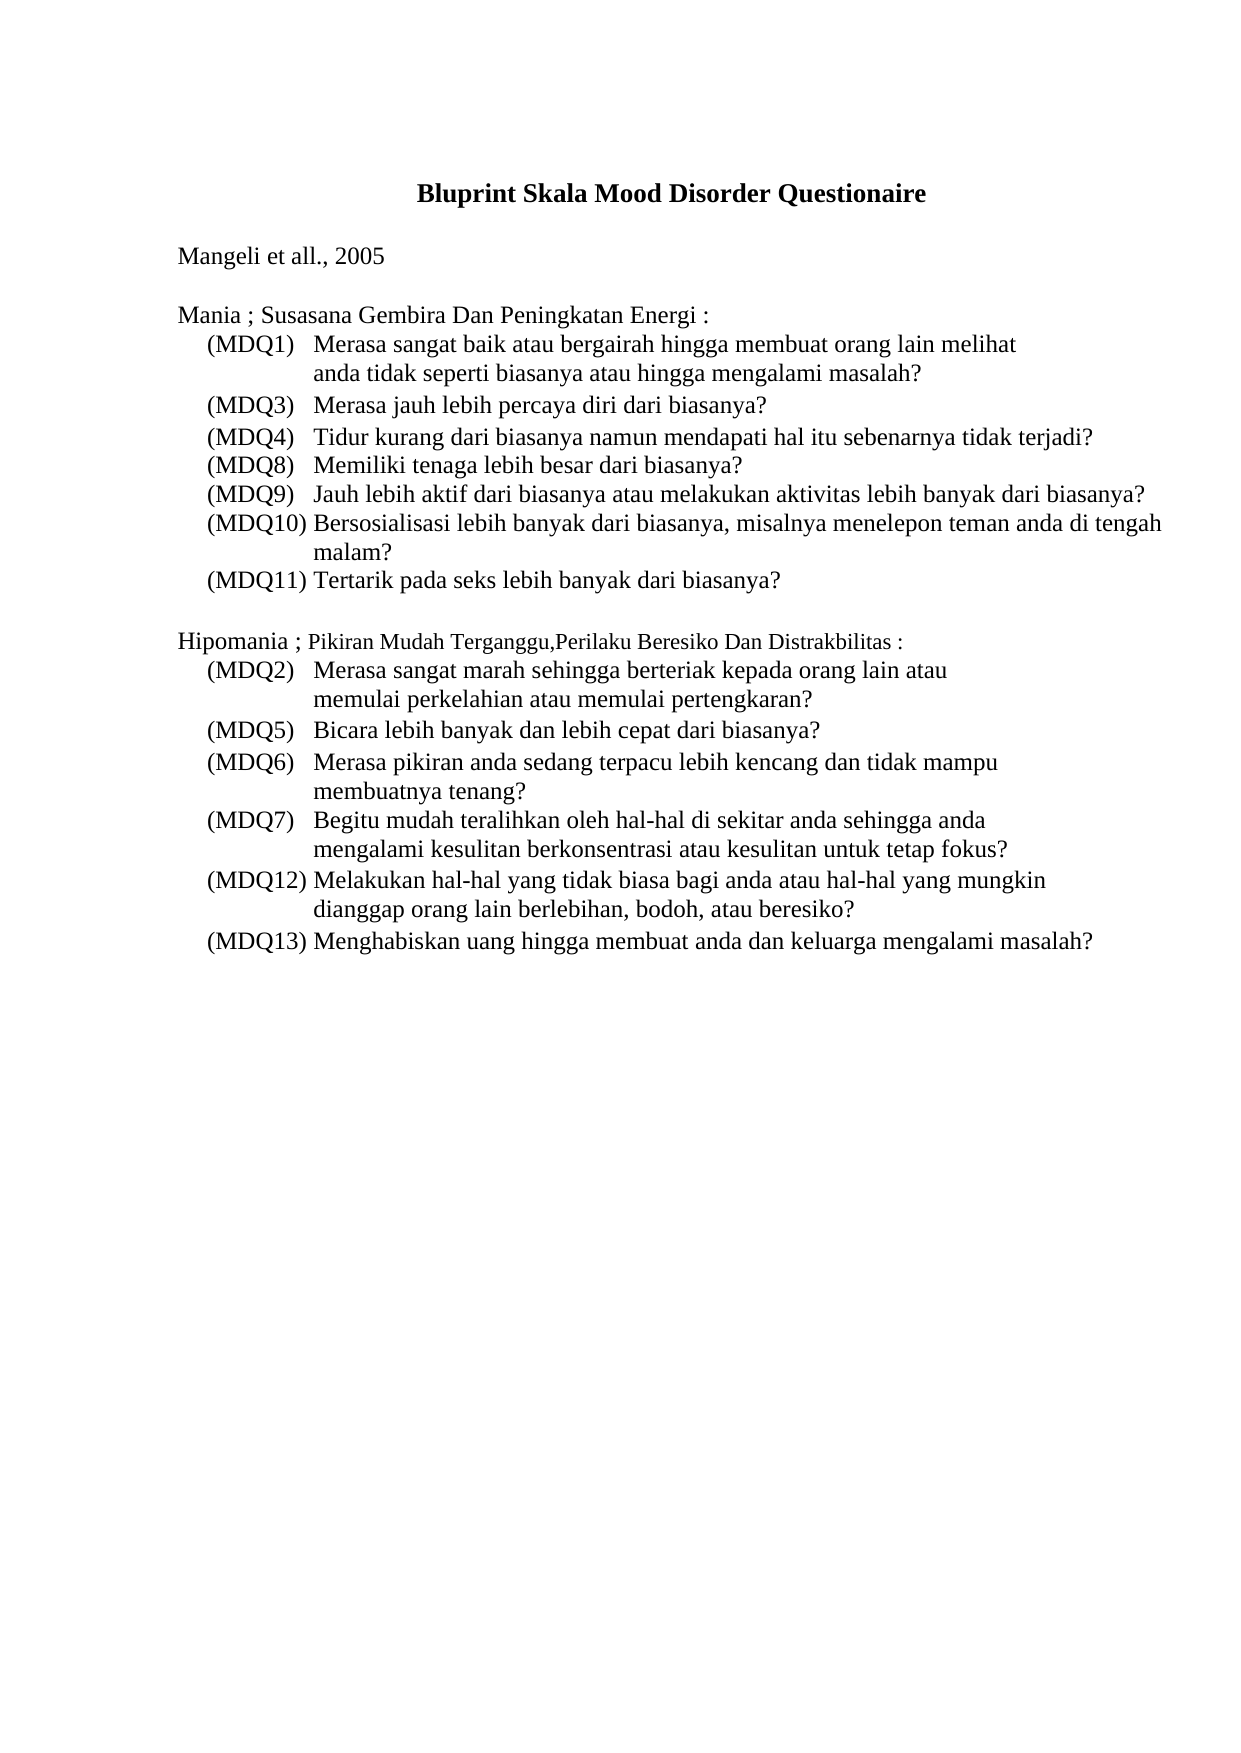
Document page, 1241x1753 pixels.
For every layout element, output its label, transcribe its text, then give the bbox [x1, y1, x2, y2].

table_cell (MDQ12) Melakukan hal-hal yang tidak biasa bagi anda atau hal-hal yang mungkin dianggap orang lain berlebihan, bodoh, atau beresiko? [176, 864, 1228, 925]
table_cell Hipomania ; Pikiran Mudah Terganggu,Perilaku Beresiko Dan Distrakbilitas : (MDQ2) Merasa sangat marah sehingga berteriak kepada orang lain atau memulai perkelahian atau memulai pertengkaran? [176, 596, 1228, 714]
table_cell (MDQ5) Bicara lebih banyak dan lebih cepat dari biasanya? [176, 714, 1228, 746]
table_cell (MDQ13) Menghabiskan uang hingga membuat anda dan keluarga mengalami masalah? [176, 925, 1228, 985]
table_cell (MDQ4) Tidur kurang dari biasanya namun mendapati hal itu sebenarnya tidak terjadi? (MDQ8) Memiliki tenaga lebih besar dari biasanya? (MDQ9) Jauh lebih aktif dari biasanya atau melakukan aktivitas lebih banyak dari biasanya? (MDQ10) Bersosialisasi lebih banyak dari biasanya, misalnya menelepon teman anda di tengah malam? (MDQ11) Tertarik pada seks lebih banyak dari biasanya? [176, 420, 1228, 596]
text Bluprint Skala Mood Disorder Questionaire [177, 178, 1166, 209]
table_header Mania ; Susasana Gembira Dan Peningkatan Energi : (MDQ1) Merasa sangat baik atau bergairah hingga membuat orang lain melihat anda tidak seperti biasanya atau hingga mengalami masalah? [176, 299, 1228, 388]
table_cell (MDQ6) Merasa pikiran anda sedang terpacu lebih kencang dan tidak mampu membuatnya tenang? (MDQ7) Begitu mudah teralihkan oleh hal-hal di sekitar anda sehingga anda mengalami kesulitan berkonsentrasi atau kesulitan untuk tetap fokus? [176, 746, 1228, 864]
text Mangeli et all., 2005 [177, 241, 1166, 269]
table_cell (MDQ3) Merasa jauh lebih percaya diri dari biasanya? [176, 389, 1228, 420]
